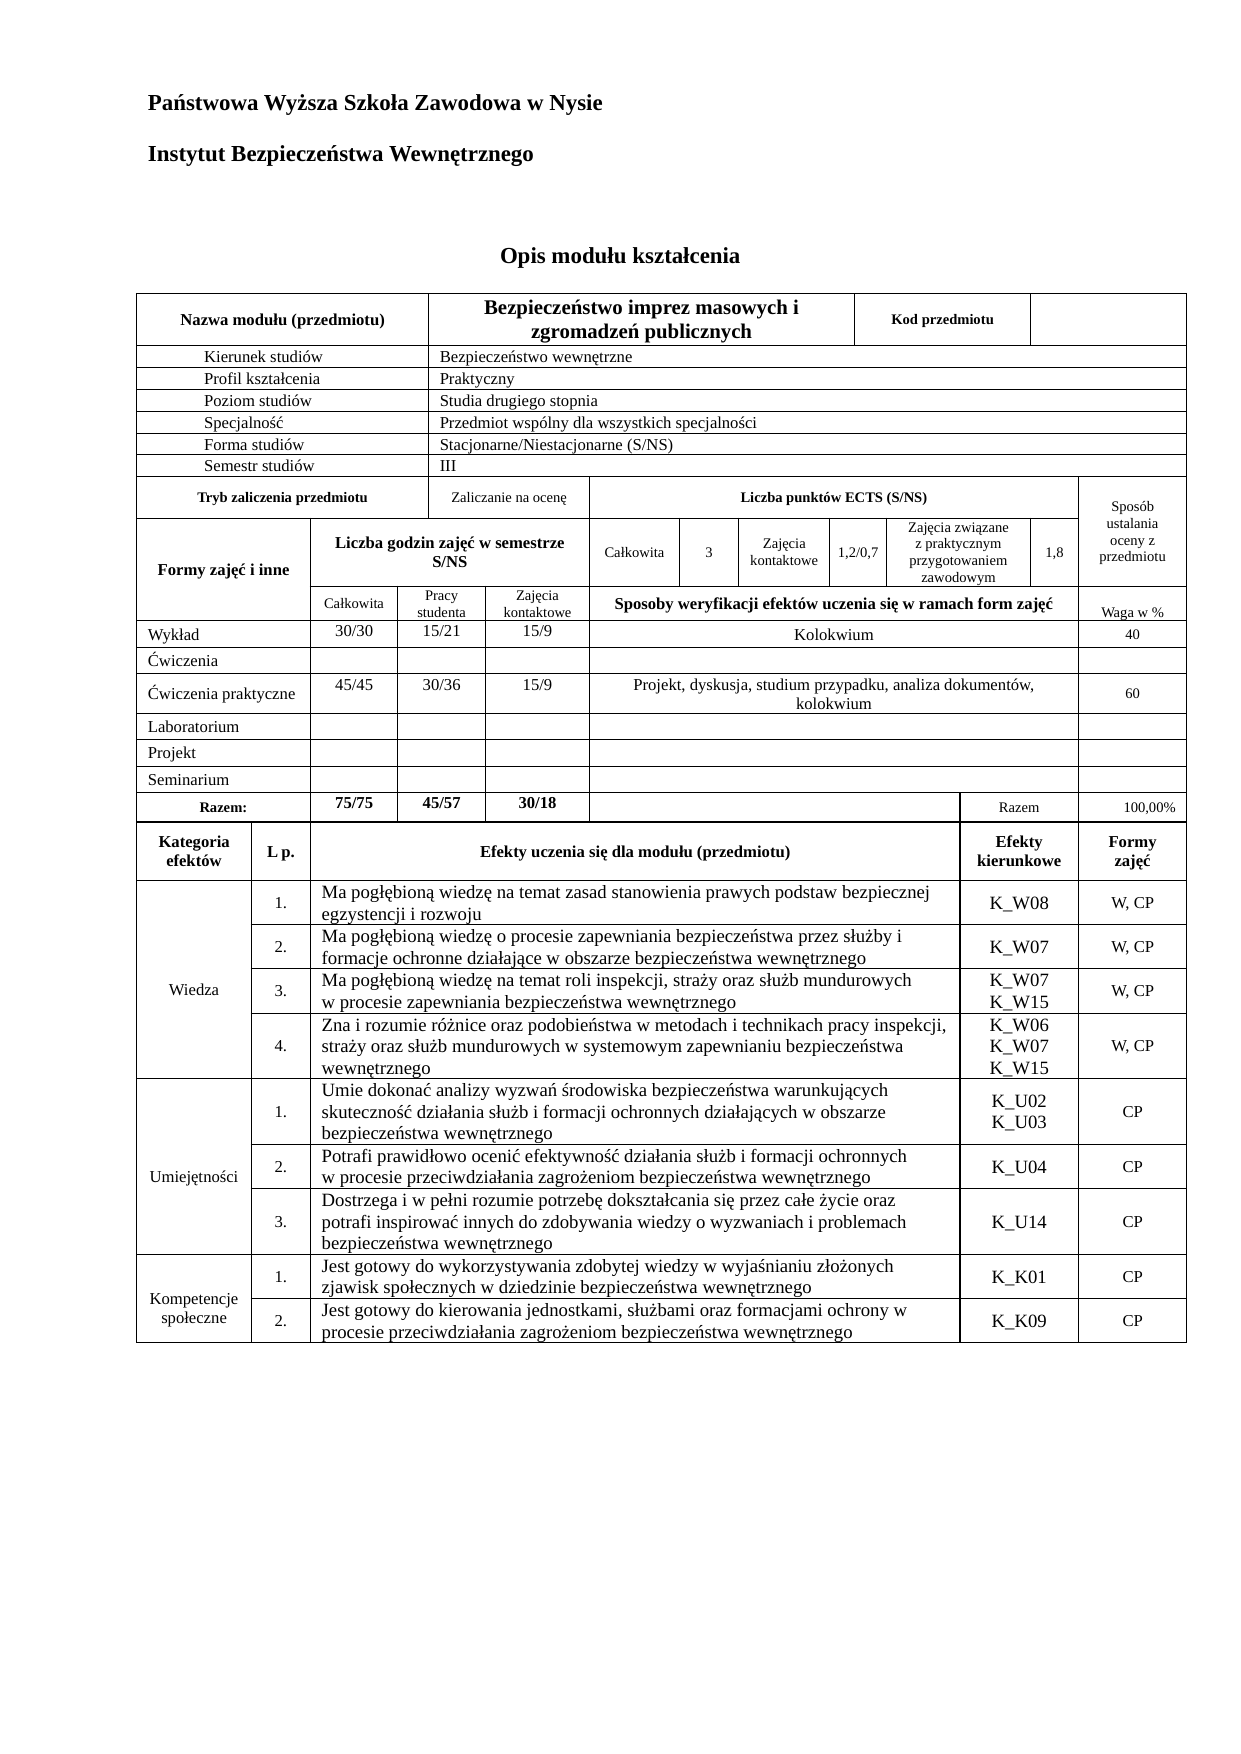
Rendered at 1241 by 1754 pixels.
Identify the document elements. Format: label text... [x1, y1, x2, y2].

table_cell W, CP [1079, 881, 1186, 924]
table_cell 75/75 [311, 793, 397, 821]
table_cell CP [1079, 1145, 1186, 1188]
table_cell [1079, 714, 1186, 739]
table_cell Wykład [137, 621, 310, 647]
table_cell Kolokwium [590, 621, 1078, 647]
table_cell Bezpieczeństwo wewnętrzne [429, 346, 1186, 367]
table_cell Waga w % [1079, 587, 1186, 620]
table_cell 1,8 [1031, 519, 1078, 586]
table_cell Jest gotowy do wykorzystywania zdobytej wiedzy w wyjaśnianiu złożonych zjawisk społecznych w dziedzinie bezpieczeństwa wewnętrznego [311, 1255, 959, 1298]
table_cell 2. [252, 925, 310, 968]
table_cell [486, 648, 589, 673]
table_cell W, CP [1079, 1014, 1186, 1078]
table_cell 1. [252, 1079, 310, 1144]
table_cell 30/30 [311, 621, 397, 647]
table_cell Formy zajęć [1079, 823, 1186, 880]
table_cell Efekty kierunkowe [961, 823, 1078, 880]
table_cell 45/45 [311, 674, 397, 713]
table_cell Umie dokonać analizy wyzwań środowiska bezpieczeństwa warunkujących skuteczność działania służb i formacji ochronnych działających w obszarze bezpieczeństwa wewnętrznego [311, 1079, 959, 1144]
table_cell [311, 767, 397, 792]
table_cell [590, 767, 1078, 792]
table_cell Forma studiów [137, 434, 428, 454]
table_cell 15/9 [486, 674, 589, 713]
table_cell Sposób ustalania oceny z przedmiotu [1079, 477, 1186, 586]
table_cell K_K09 [961, 1299, 1078, 1342]
table_cell Ma pogłębioną wiedzę o procesie zapewniania bezpieczeństwa przez służby i formacje ochronne działające w obszarze bezpieczeństwa wewnętrznego [311, 925, 959, 968]
table_cell K_W06 K_W07 K_W15 [961, 1014, 1078, 1078]
table_cell Zajęcia kontaktowe [486, 587, 589, 620]
text Państwowa Wyższa Szkoła Zawodowa w Nysie [148, 89, 1092, 115]
table_cell Efekty uczenia się dla modułu (przedmiotu) [311, 823, 959, 880]
table_cell CP [1079, 1189, 1186, 1254]
table_cell Kategoria efektów [137, 823, 251, 880]
table_cell Formy zajęć i inne [137, 519, 310, 620]
table_cell Ćwiczenia [137, 648, 310, 673]
table_cell [1079, 767, 1186, 792]
table_cell K_K01 [961, 1255, 1078, 1298]
table_cell Razem [961, 793, 1078, 821]
table_cell Tryb zaliczenia przedmiotu [137, 477, 428, 517]
text Opis modułu kształcenia [148, 242, 1092, 268]
table_header Nazwa modułu (przedmiotu) [137, 294, 428, 345]
table_header Bezpieczeństwo imprez masowych i zgromadzeń publicznych [429, 294, 854, 345]
table_cell Liczba godzin zajęć w semestrze S/NS [311, 519, 589, 586]
table_cell Poziom studiów [137, 390, 428, 411]
table_cell Seminarium [137, 767, 310, 792]
table_cell K_W07 [961, 925, 1078, 968]
table_cell [1079, 648, 1186, 673]
table_cell Całkowita [311, 587, 397, 620]
table_cell Ma pogłębioną wiedzę na temat zasad stanowienia prawych podstaw bezpiecznej egzystencji i rozwoju [311, 881, 959, 924]
table_cell Profil kształcenia [137, 368, 428, 389]
table_cell 100,00% [1079, 793, 1186, 821]
table_cell Przedmiot wspólny dla wszystkich specjalności [429, 412, 1186, 432]
table_cell 3. [252, 969, 310, 1012]
table_cell 30/18 [486, 793, 589, 821]
table_cell 60 [1079, 674, 1186, 713]
table_cell Projekt [137, 740, 310, 766]
table_cell CP [1079, 1299, 1186, 1342]
table_cell 15/21 [398, 621, 485, 647]
table_cell [590, 740, 1078, 766]
table_cell [486, 714, 589, 739]
table_cell Kompetencje społeczne [137, 1255, 251, 1342]
table_cell Zaliczanie na ocenę [429, 477, 589, 517]
table_cell K_U04 [961, 1145, 1078, 1188]
table_cell Laboratorium [137, 714, 310, 739]
table_cell 1. [252, 1255, 310, 1298]
table_cell [486, 740, 589, 766]
table_cell Specjalność [137, 412, 428, 432]
table_cell 4. [252, 1014, 310, 1078]
table_cell [398, 714, 485, 739]
table_cell Studia drugiego stopnia [429, 390, 1186, 411]
table_cell Pracy studenta [398, 587, 485, 620]
table_cell K_U02 K_U03 [961, 1079, 1078, 1144]
table_cell K_U14 [961, 1189, 1078, 1254]
table_cell Stacjonarne/Niestacjonarne (S/NS) [429, 434, 1186, 454]
table_cell [398, 767, 485, 792]
table_cell 3 [680, 519, 738, 586]
table_cell 2. [252, 1299, 310, 1342]
table_cell Razem: [137, 793, 310, 821]
text Instytut Bezpieczeństwa Wewnętrznego [148, 140, 1092, 166]
table_cell [311, 714, 397, 739]
table_cell Sposoby weryfikacji efektów uczenia się w ramach form zajęć [590, 587, 1078, 620]
table_cell Zajęcia związane z praktycznym przygotowaniem zawodowym [887, 519, 1030, 586]
table_cell 40 [1079, 621, 1186, 647]
table_header [1031, 294, 1186, 345]
table_cell 15/9 [486, 621, 589, 647]
table_cell Ma pogłębioną wiedzę na temat roli inspekcji, straży oraz służb mundurowych w procesie zapewniania bezpieczeństwa wewnętrznego [311, 969, 959, 1012]
table_cell [1079, 740, 1186, 766]
table_cell Kierunek studiów [137, 346, 428, 367]
table_cell Ćwiczenia praktyczne [137, 674, 310, 713]
table_header Kod przedmiotu [855, 294, 1030, 345]
table_cell [311, 740, 397, 766]
table_cell Praktyczny [429, 368, 1186, 389]
table_cell W, CP [1079, 925, 1186, 968]
table_cell K_W08 [961, 881, 1078, 924]
table_cell 2. [252, 1145, 310, 1188]
table_cell 1. [252, 881, 310, 924]
table_cell CP [1079, 1079, 1186, 1144]
table_cell III [429, 455, 1186, 476]
table_cell Liczba punktów ECTS (S/NS) [590, 477, 1078, 517]
table_cell 30/36 [398, 674, 485, 713]
table_cell 3. [252, 1189, 310, 1254]
table_cell Całkowita [590, 519, 679, 586]
table_cell Umiejętności [137, 1079, 251, 1254]
table_cell [590, 793, 959, 821]
table_cell Projekt, dyskusja, studium przypadku, analiza dokumentów, kolokwium [590, 674, 1078, 713]
table_cell 45/57 [398, 793, 485, 821]
table_cell K_W07 K_W15 [961, 969, 1078, 1012]
table_cell 1,2/0,7 [830, 519, 886, 586]
table_cell L p. [252, 823, 310, 880]
table_cell [590, 714, 1078, 739]
table_cell Potrafi prawidłowo ocenić efektywność działania służb i formacji ochronnych w procesie przeciwdziałania zagrożeniom bezpieczeństwa wewnętrznego [311, 1145, 959, 1188]
table_cell Jest gotowy do kierowania jednostkami, służbami oraz formacjami ochrony w procesie przeciwdziałania zagrożeniom bezpieczeństwa wewnętrznego [311, 1299, 959, 1342]
table_cell [398, 648, 485, 673]
table_cell [486, 767, 589, 792]
table_cell Dostrzega i w pełni rozumie potrzebę dokształcania się przez całe życie oraz potrafi inspirować innych do zdobywania wiedzy o wyzwaniach i problemach bezpieczeństwa wewnętrznego [311, 1189, 959, 1254]
table_cell Semestr studiów [137, 455, 428, 476]
table_cell Zna i rozumie różnice oraz podobieństwa w metodach i technikach pracy inspekcji, straży oraz służb mundurowych w systemowym zapewnianiu bezpieczeństwa wewnętrznego [311, 1014, 959, 1078]
table_cell CP [1079, 1255, 1186, 1298]
table_cell Wiedza [137, 881, 251, 1078]
table_cell W, CP [1079, 969, 1186, 1012]
table_cell [311, 648, 397, 673]
table_cell [590, 648, 1078, 673]
table_cell Zajęcia kontaktowe [739, 519, 829, 586]
table_cell [398, 740, 485, 766]
